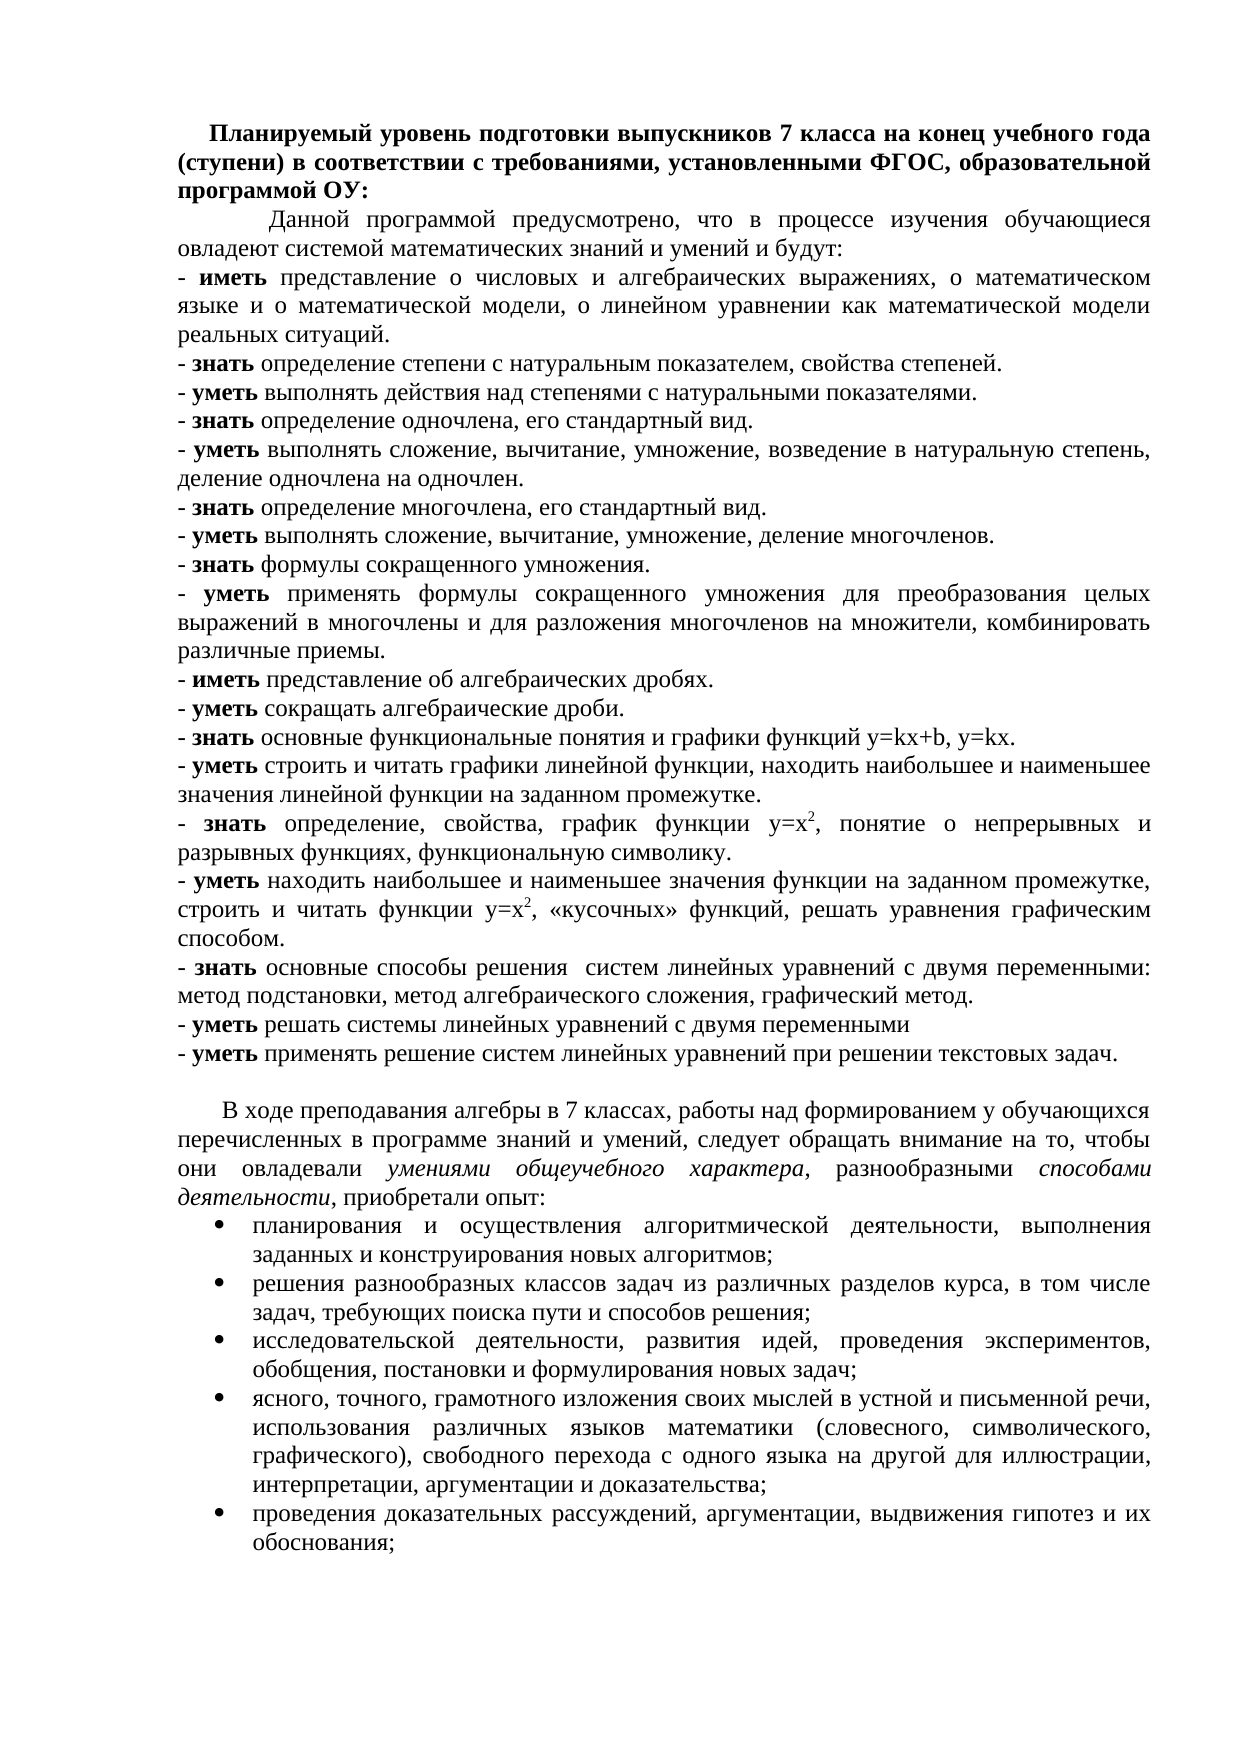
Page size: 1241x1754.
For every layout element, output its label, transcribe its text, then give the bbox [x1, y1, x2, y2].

text - знать определение одночлена, его стандартный вид. [177, 406, 1152, 434]
list проведения доказательных рассуждений, аргументации, выдвижения гипотез и их обоснования; [215, 1498, 1152, 1556]
text - уметь находить наибольшее и наименьшее значения функции на заданном промежутке, строить и читать функции y=x2, «кусочных» функций, решать уравнения графическим способом. [177, 866, 1152, 952]
list решения разнообразных классов задач из различных разделов курса, в том числе задач, требующих поиска пути и способов решения; [215, 1268, 1152, 1326]
text - иметь представление о числовых и алгебраических выражениях, о математическом языке и о математической модели, о линейном уравнении как математической модели реальных ситуаций. [177, 262, 1152, 348]
text - уметь строить и читать графики линейной функции, находить наибольшее и наименьшее значения линейной функции на заданном промежутке. [177, 751, 1152, 808]
list планирования и осуществления алгоритмической деятельности, выполнения заданных и конструирования новых алгоритмов; [215, 1211, 1152, 1268]
text - знать основные способы решения систем линейных уравнений с двумя переменными: метод подстановки, метод алгебраического сложения, графический метод. [177, 952, 1152, 1009]
list исследовательской деятельности, развития идей, проведения экспериментов, обобщения, постановки и формулирования новых задач; [215, 1326, 1152, 1383]
text - знать определение степени с натуральным показателем, свойства степеней. [177, 348, 1152, 377]
text - знать формулы сокращенного умножения. [177, 549, 1152, 578]
text - знать определение многочлена, его стандартный вид. [177, 492, 1152, 521]
list ясного, точного, грамотного изложения своих мыслей в устной и письменной речи, использования различных языков математики (словесного, символического, графического), свободного перехода с одного языка на другой для иллюстрации, интерпретации, аргументации и доказательства; [215, 1383, 1152, 1498]
text - уметь решать системы линейных уравнений с двумя переменными [177, 1009, 1152, 1038]
text - иметь представление об алгебраических дробях. [177, 664, 1152, 693]
text В ходе преподавания алгебры в 7 классах, работы над формированием у обучающихся перечисленных в программе знаний и умений, следует обращать внимание на то, чтобы они овладевали умениями общеучебного характера, разнообразными способами деятельности, приобретали опыт: [177, 1096, 1152, 1211]
text - уметь выполнять сложение, вычитание, умножение, деление многочленов. [177, 521, 1152, 549]
text Данной программой предусмотрено, что в процессе изучения обучающиеся овладеют системой математических знаний и умений и будут: [177, 204, 1152, 262]
text - уметь выполнять сложение, вычитание, умножение, возведение в натуральную степень, деление одночлена на одночлен. [177, 434, 1152, 492]
text - уметь сокращать алгебраические дроби. [177, 693, 1152, 722]
text - уметь применять решение систем линейных уравнений при решении текстовых задач. [177, 1038, 1152, 1067]
text - уметь выполнять действия над степенями с натуральными показателями. [177, 377, 1152, 406]
text - знать основные функциональные понятия и графики функций у=kx+b, y=kx. [177, 722, 1152, 751]
text Планируемый уровень подготовки выпускников 7 класса на конец учебного года (ступени) в соответствии с требованиями, установленными ФГОС, образовательной программой ОУ: [177, 118, 1152, 204]
text - знать определение, свойства, график функции y=x2, понятие о непрерывных и разрывных функциях, функциональную символику. [177, 808, 1152, 866]
text - уметь применять формулы сокращенного умножения для преобразования целых выражений в многочлены и для разложения многочленов на множители, комбинировать различные приемы. [177, 578, 1152, 664]
